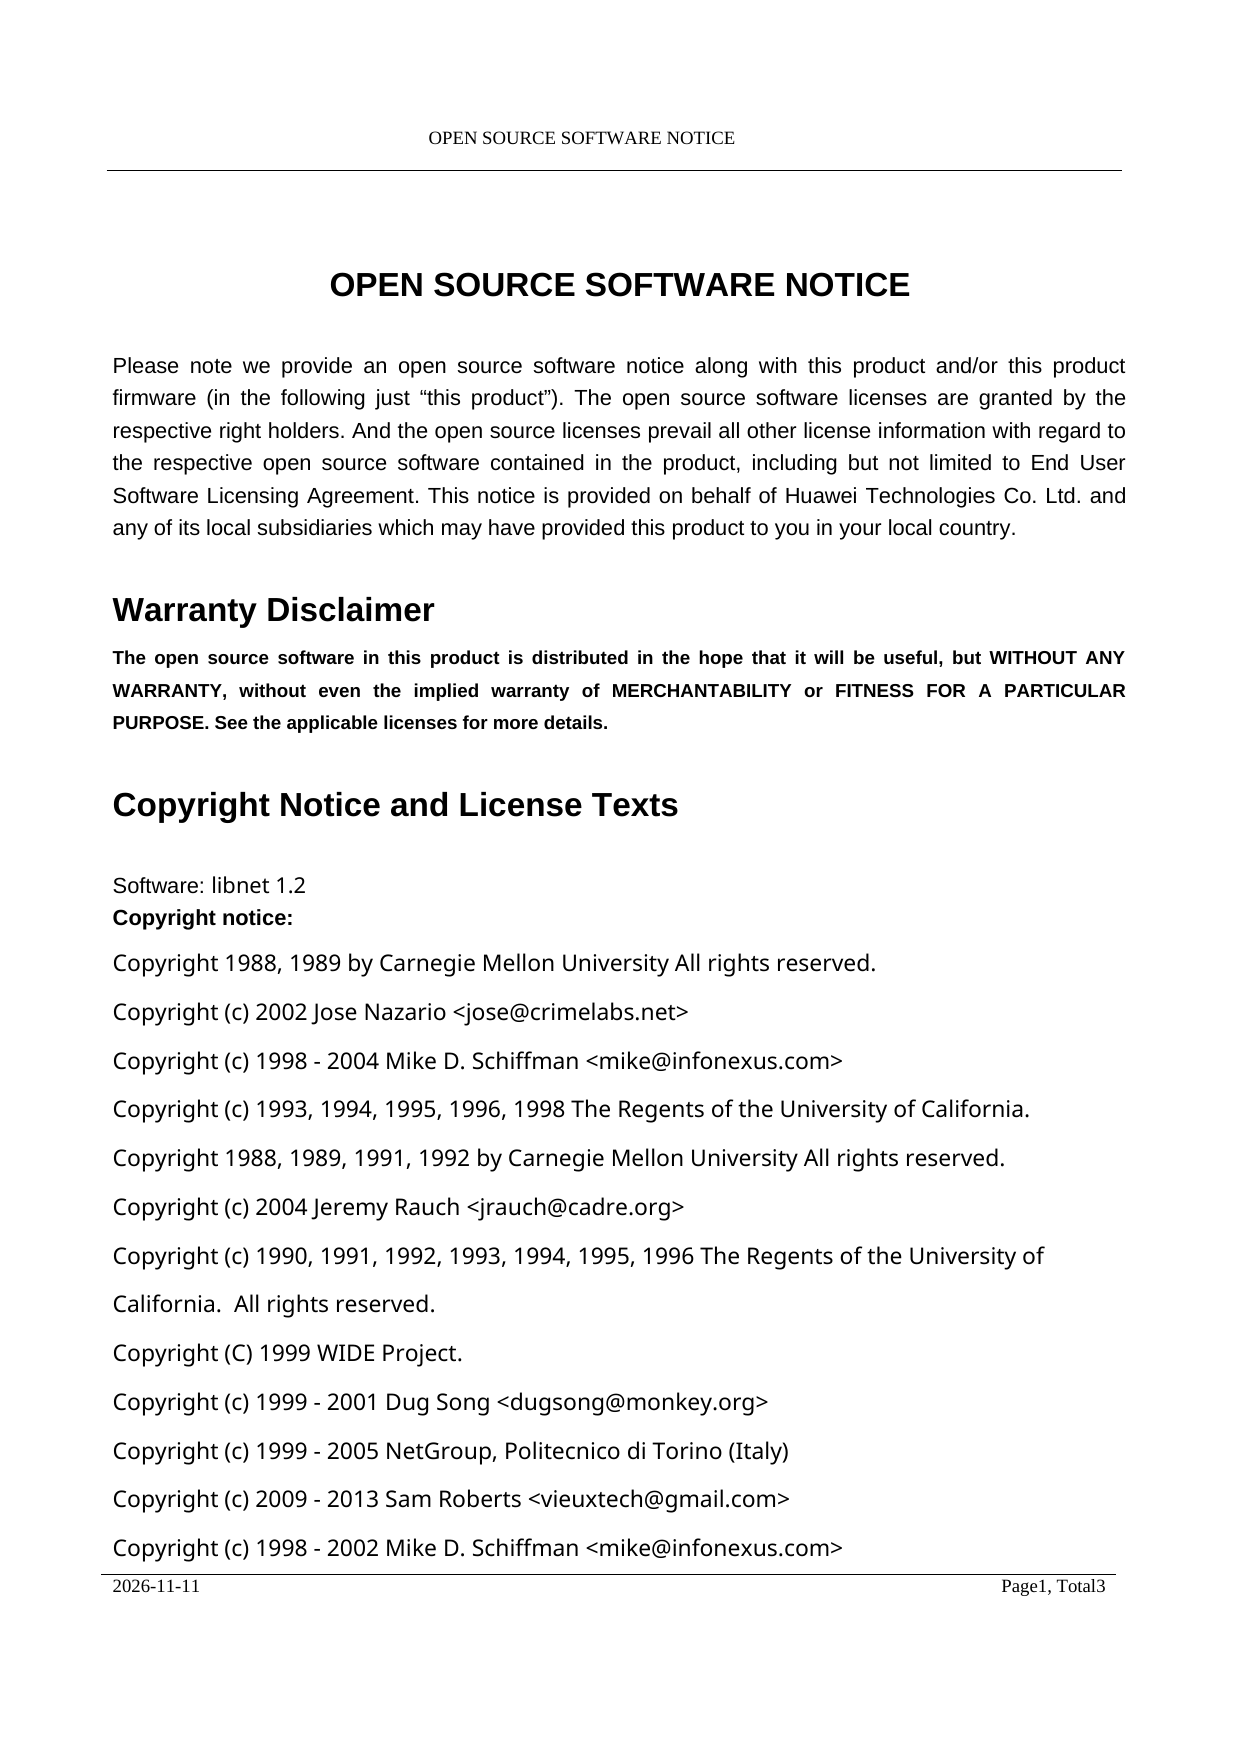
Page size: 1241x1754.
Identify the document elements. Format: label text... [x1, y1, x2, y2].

text Please note we provide an open source software notice along with this product and/or this product firmware (in the following just “this product”). The open source software licenses are granted by the respective right holders. And the open source licenses prevail all other license information with regard to the respective open source software contained in the product, including but not limited to End User Software Licensing Agreement. This notice is provided on behalf of Huawei Technologies Co. Ltd. and any of its local subsidiaries which may have provided this product to you in your local country. [112, 349, 1128, 544]
text Copyright notice: [112, 901, 1128, 934]
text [112, 947, 1128, 1564]
text The open source software in this product is distributed in the hope that it will be useful, but WITHOUT ANY WARRANTY, without even the implied warranty of MERCHANTABILITY or FITNESS FOR A PARTICULAR PURPOSE. See the applicable licenses for more details. [112, 641, 1128, 739]
text OPEN SOURCE SOFTWARE NOTICE [112, 251, 1128, 316]
text Copyright Notice and License Texts [112, 771, 1128, 836]
text Software: libnet 1.2 [112, 869, 1128, 901]
text Warranty Disclaimer [112, 576, 1128, 641]
